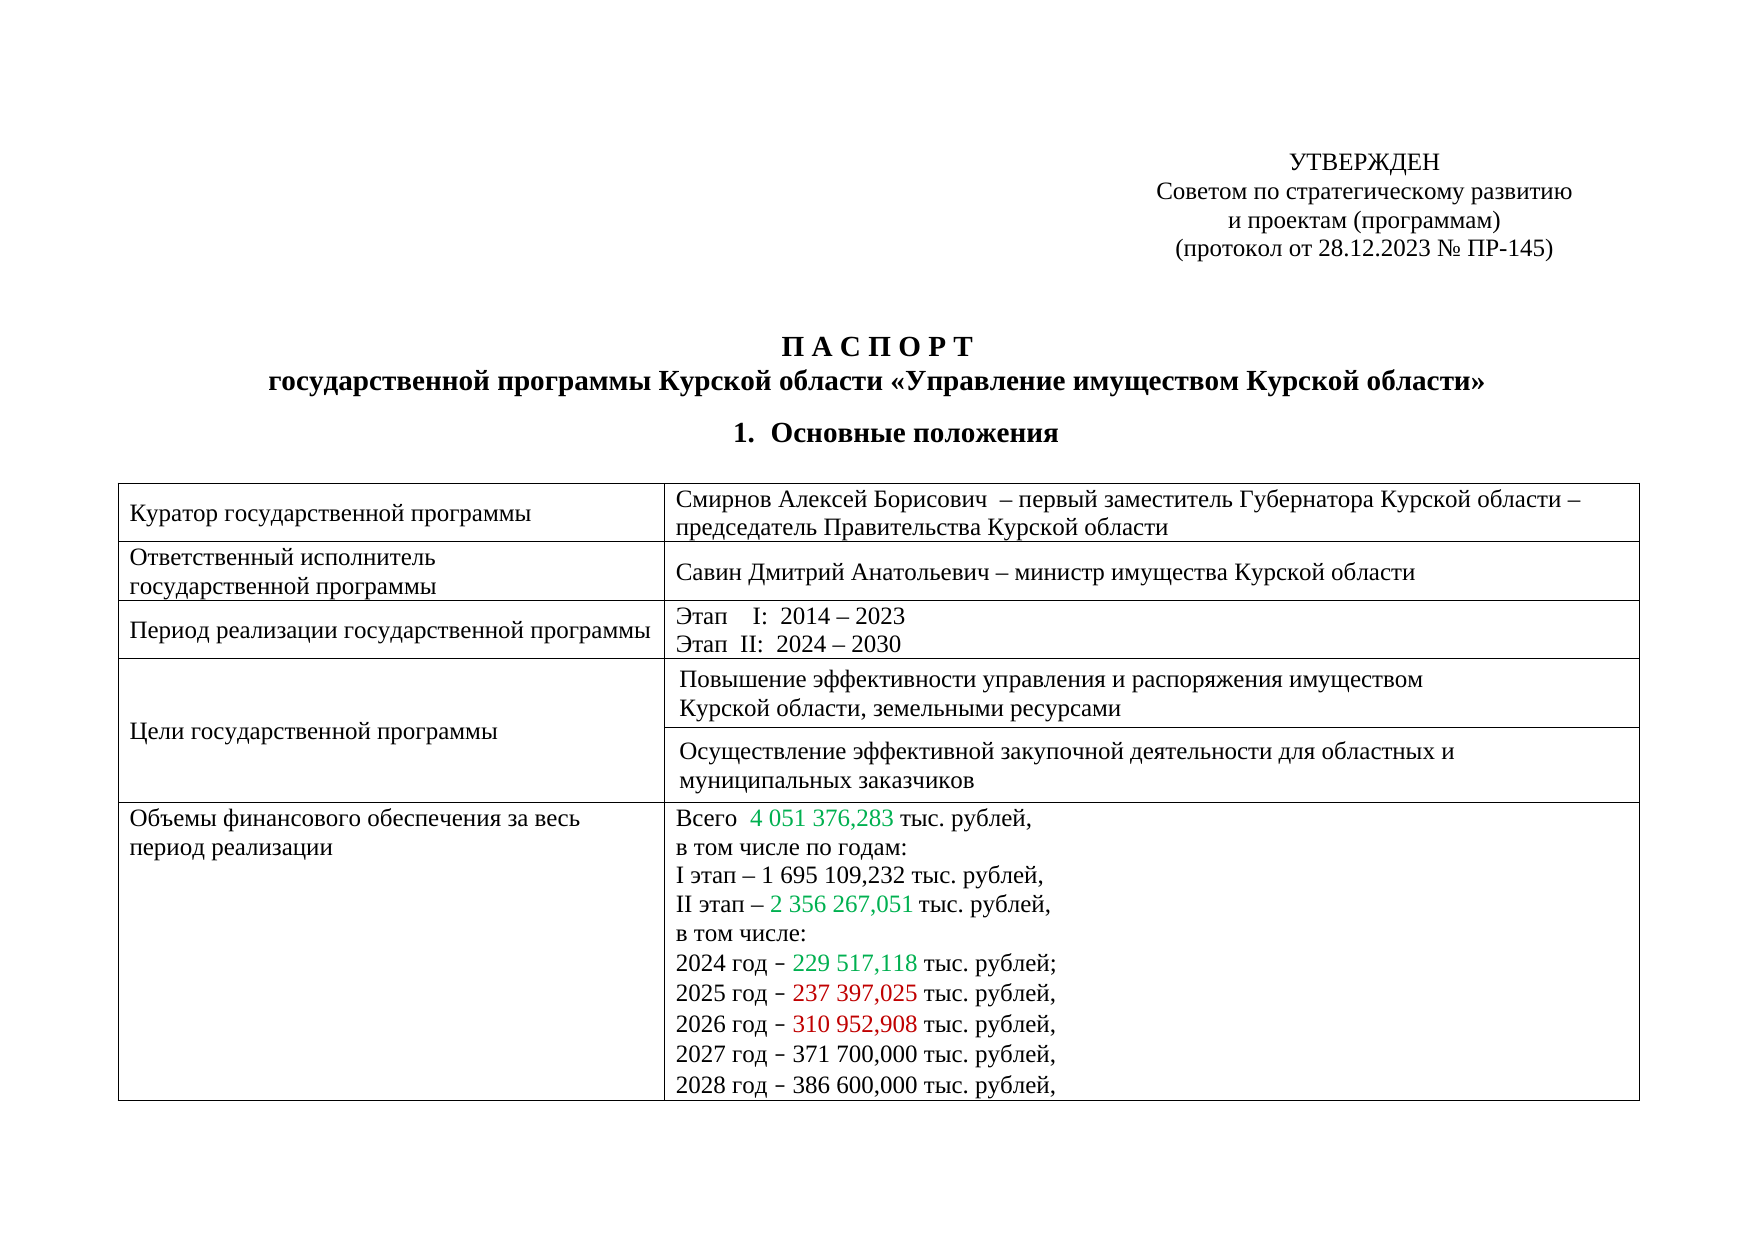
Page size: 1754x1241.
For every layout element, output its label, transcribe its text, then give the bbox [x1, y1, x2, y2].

table_cell Повышение эффективности управления и распоряжения имуществом Курской области, земельными ресурсами [665, 659, 1639, 727]
table_cell Савин Дмитрий Анатольевич – министр имущества Курской области [665, 542, 1639, 600]
table_header Куратор государственной программы [119, 484, 664, 541]
text П А С П О Р Т [118, 329, 1636, 363]
text и проектам (программам) [1093, 205, 1636, 233]
text УТВЕРЖДЕН [1093, 147, 1636, 176]
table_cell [119, 803, 664, 1099]
text государственной программы Курской области «Управление имуществом Курской области» [118, 363, 1636, 396]
text Советом по стратегическому развитию [1093, 176, 1636, 205]
table_cell Ответственный исполнитель государственной программы [119, 542, 664, 600]
table_cell Цели государственной программы [119, 659, 664, 802]
table_cell Осуществление эффективной закупочной деятельности для областных и муниципальных заказчиков [665, 728, 1639, 802]
list Основные положения [156, 416, 1636, 449]
table_cell Период реализации государственной программы [119, 601, 664, 658]
text (протокол от 28.12.2023 № ПР-145) [1093, 233, 1636, 262]
table_cell Этап I: 2014 – 2023 Этап II: 2024 – 2030 [665, 601, 1639, 658]
table_header Смирнов Алексей Борисович – первый заместитель Губернатора Курской области – председатель Правительства Курской области [665, 484, 1639, 541]
